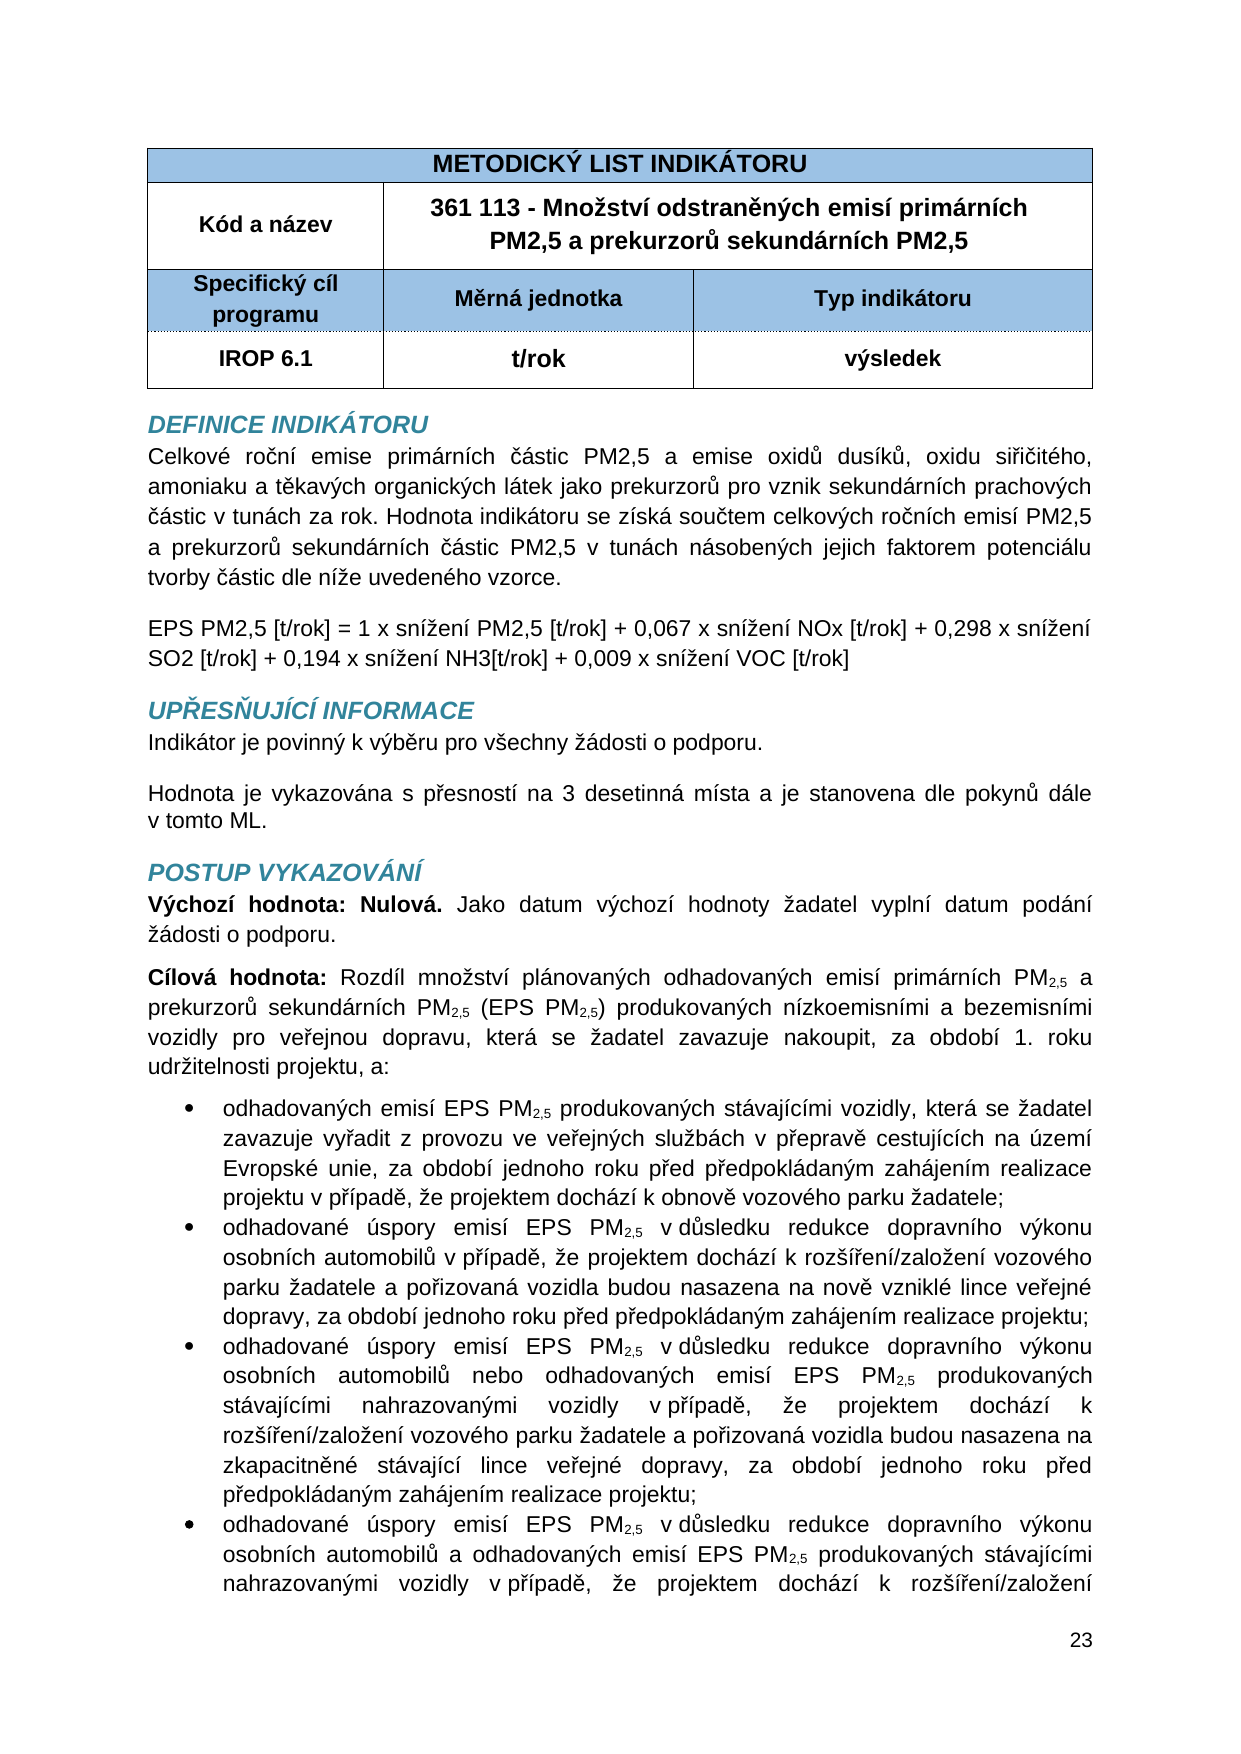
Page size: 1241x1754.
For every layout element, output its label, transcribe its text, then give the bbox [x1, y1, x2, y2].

table_cell Měrná jednotka [384, 270, 693, 331]
text Hodnota je vykazována s přesností na 3 desetinná místa a je stanovena dle pokynů dále v tomto ML. [148, 780, 1092, 833]
table_cell Specifický cíl programu [148, 270, 383, 331]
text Výchozí hodnota: Nulová. Jako datum výchozí hodnoty žadatel vyplní datum podání žádosti o podporu. [148, 891, 1092, 948]
table_cell 361 113 - Množství odstraněných emisí primárních PM2,5 a prekurzorů sekundárních PM2,5 [384, 183, 1092, 269]
table_cell Typ indikátoru [694, 270, 1092, 331]
text postup vykazování [148, 858, 1092, 887]
subtitle Definice indikátoru [148, 410, 1075, 439]
text Cílová hodnota: Rozdíl množství plánovaných odhadovaných emisí primárních PM2,5 a prekurzorů sekundárních PM2,5 (EPS PM2,5) produkovaných nízkoemisními a bezemisními vozidly pro veřejnou dopravu, která se žadatel zavazuje nakoupit, za období 1. roku udržitelnosti projektu, a: [148, 964, 1092, 1079]
list odhadované úspory emisí EPS PM2,5 v důsledku redukce dopravního výkonu osobních automobilů v případě, že projektem dochází k rozšíření/založení vozového parku žadatele a pořizovaná vozidla budou nasazena na nově vzniklé lince veřejné dopravy, za období jednoho roku před předpokládaným zahájením realizace projektu; [185, 1214, 1092, 1329]
list odhadované úspory emisí EPS PM2,5 v důsledku redukce dopravního výkonu osobních automobilů nebo odhadovaných emisí EPS PM2,5 produkovaných stávajícími nahrazovanými vozidly v případě, že projektem dochází k rozšíření/založení vozového parku žadatele a pořizovaná vozidla budou nasazena na zkapacitněné stávající lince veřejné dopravy, za období jednoho roku před předpokládaným zahájením realizace projektu; [185, 1333, 1092, 1508]
table_cell IROP 6.1 [148, 331, 383, 388]
list odhadovaných emisí EPS PM2,5 produkovaných stávajícími vozidly, která se žadatel zavazuje vyřadit z provozu ve veřejných službách v přepravě cestujících na území Evropské unie, za období jednoho roku před předpokládaným zahájením realizace projektu v případě, že projektem dochází k obnově vozového parku žadatele; [185, 1095, 1092, 1211]
text Celkové roční emise primárních částic PM2,5 a emise oxidů dusíků, oxidu siřičitého, amoniaku a těkavých organických látek jako prekurzorů pro vznik sekundárních prachových částic v tunách za rok. Hodnota indikátoru se získá součtem celkových ročních emisí PM2,5 a prekurzorů sekundárních částic PM2,5 v tunách násobených jejich faktorem potenciálu tvorby částic dle níže uvedeného vzorce. [148, 443, 1092, 590]
table_cell Kód a název [148, 183, 383, 269]
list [185, 1511, 1092, 1597]
table_cell t/rok [384, 331, 693, 388]
subtitle Upřesňující informace [148, 696, 1075, 725]
text EPS PM2,5 [t/rok] = 1 x snížení PM2,5 [t/rok] + 0,067 x snížení NOx [t/rok] + 0,298 x snížení SO2 [t/rok] + 0,194 x snížení NH3[t/rok] + 0,009 x snížení VOC [t/rok] [148, 615, 1092, 671]
table_header METODICKÝ LIST INDIKÁTORU [148, 149, 1092, 182]
table_cell výsledek [694, 331, 1092, 388]
text Indikátor je povinný k výběru pro všechny žádosti o podporu. [148, 729, 1092, 755]
